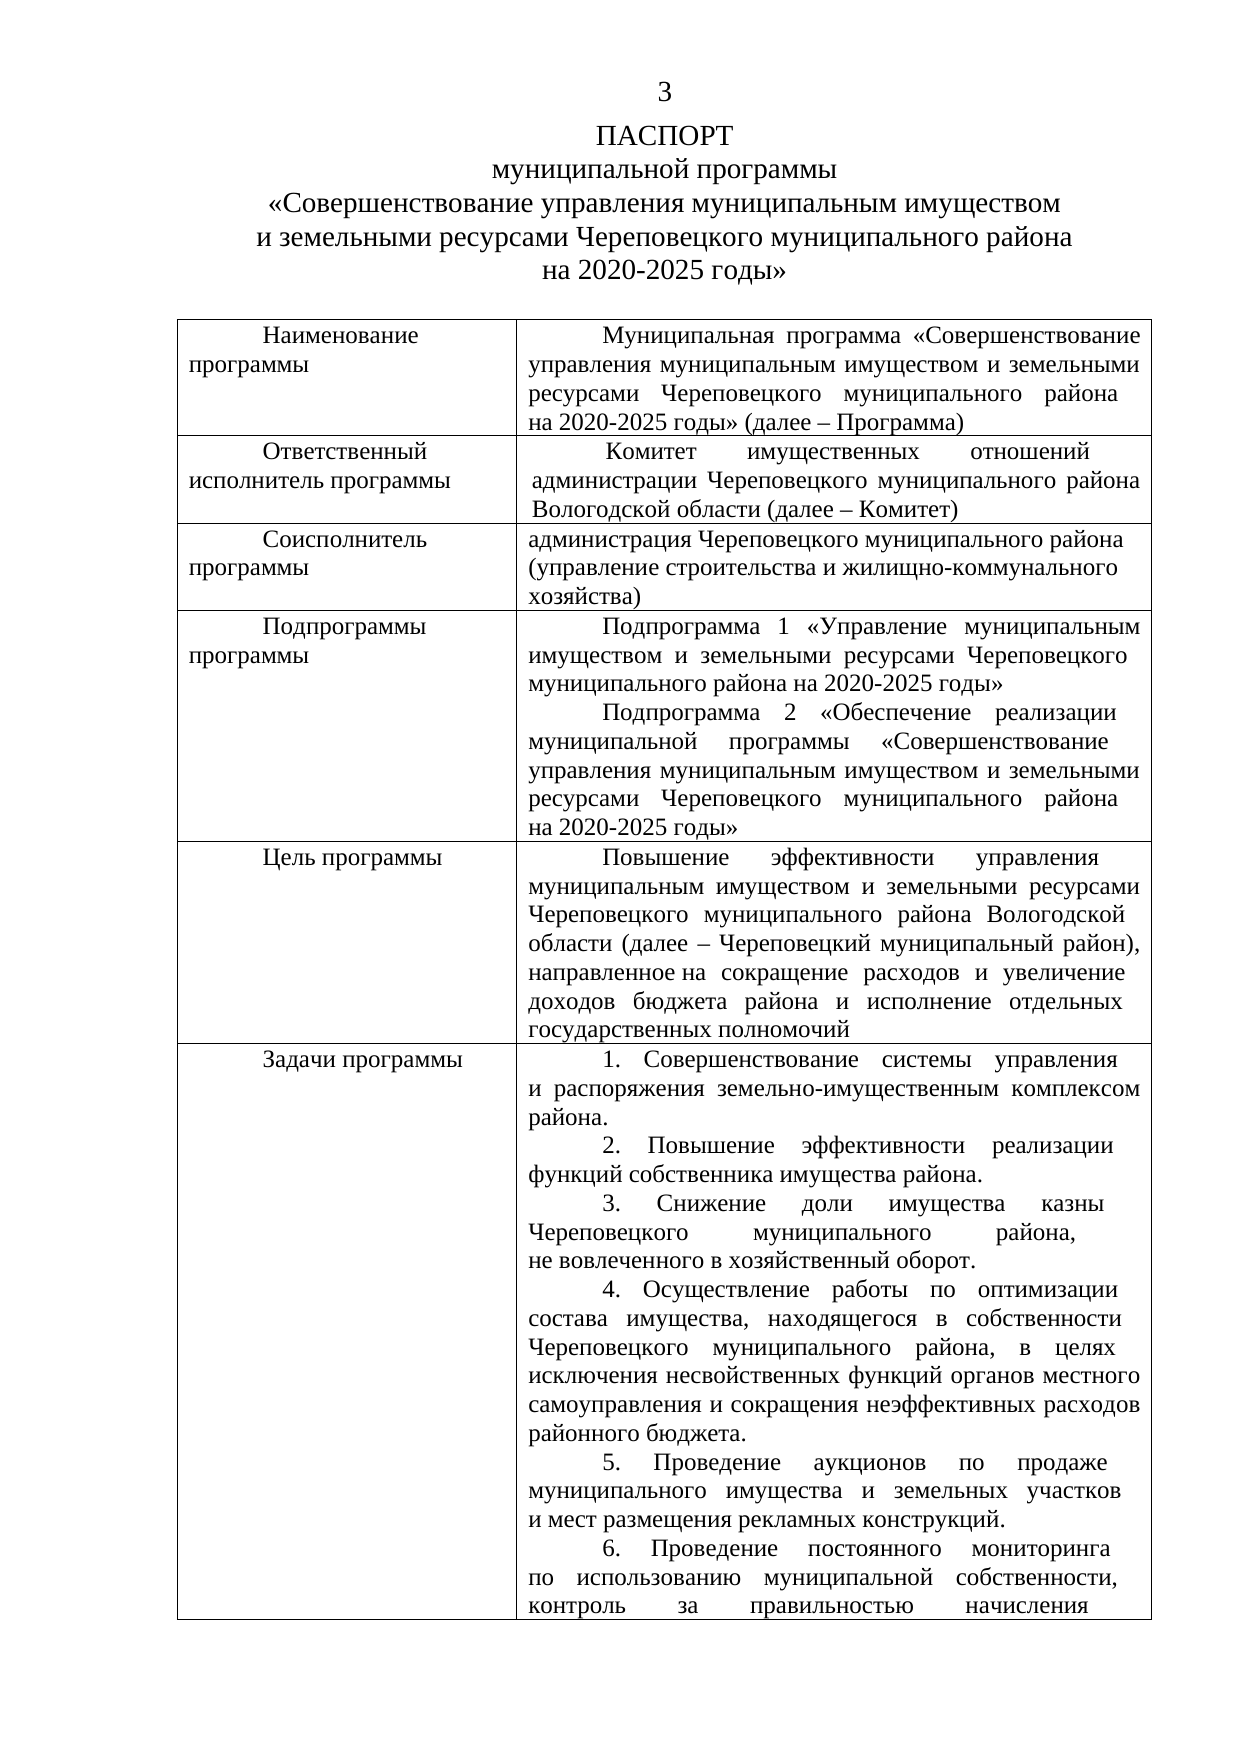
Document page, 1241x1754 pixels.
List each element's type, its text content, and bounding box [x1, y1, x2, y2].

table_cell Соисполнитель программы [178, 524, 516, 610]
table_cell Комитет имущественных отношений администрации Череповецкого муниципального района Вологодской области (далее – Комитет) [517, 436, 1151, 523]
text и земельными ресурсами Череповецкого муниципального района [177, 219, 1152, 252]
table_cell Подпрограмма 1 «Управление муниципальным имуществом и земельными ресурсами Череповецкого муниципального района на 2020-2025 годы» Подпрограмма 2 «Обеспечение реализации муниципальной программы «Совершенствование управления муниципальным имуществом и земельными ресурсами Череповецкого муниципального района на 2020-2025 годы» [517, 611, 1151, 841]
text ПАСПОРТ [177, 118, 1152, 152]
table_cell Цель программы [178, 842, 516, 1043]
table_cell Повышение эффективности управления муниципальным имуществом и земельными ресурсами Череповецкого муниципального района Вологодской области (далее – Череповецкий муниципальный район), направленное на сокращение расходов и увеличение доходов бюджета района и исполнение отдельных государственных полномочий [517, 842, 1151, 1043]
table_cell Ответственный исполнитель программы [178, 436, 516, 523]
table_header Наименование программы [178, 320, 516, 435]
table_cell Задачи программы [178, 1044, 516, 1619]
text муниципальной программы [177, 152, 1152, 185]
table_cell Подпрограммы программы [178, 611, 516, 841]
table_cell администрация Череповецкого муниципального района (управление строительства и жилищно-коммунального хозяйства) [517, 524, 1151, 610]
table_header Муниципальная программа «Совершенствование управления муниципальным имуществом и земельными ресурсами Череповецкого муниципального района на 2020-2025 годы» (далее – Программа) [517, 320, 1151, 435]
text на 2020-2025 годы» [177, 252, 1152, 286]
text «Совершенствование управления муниципальным имуществом [177, 185, 1152, 219]
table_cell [517, 1044, 1151, 1619]
